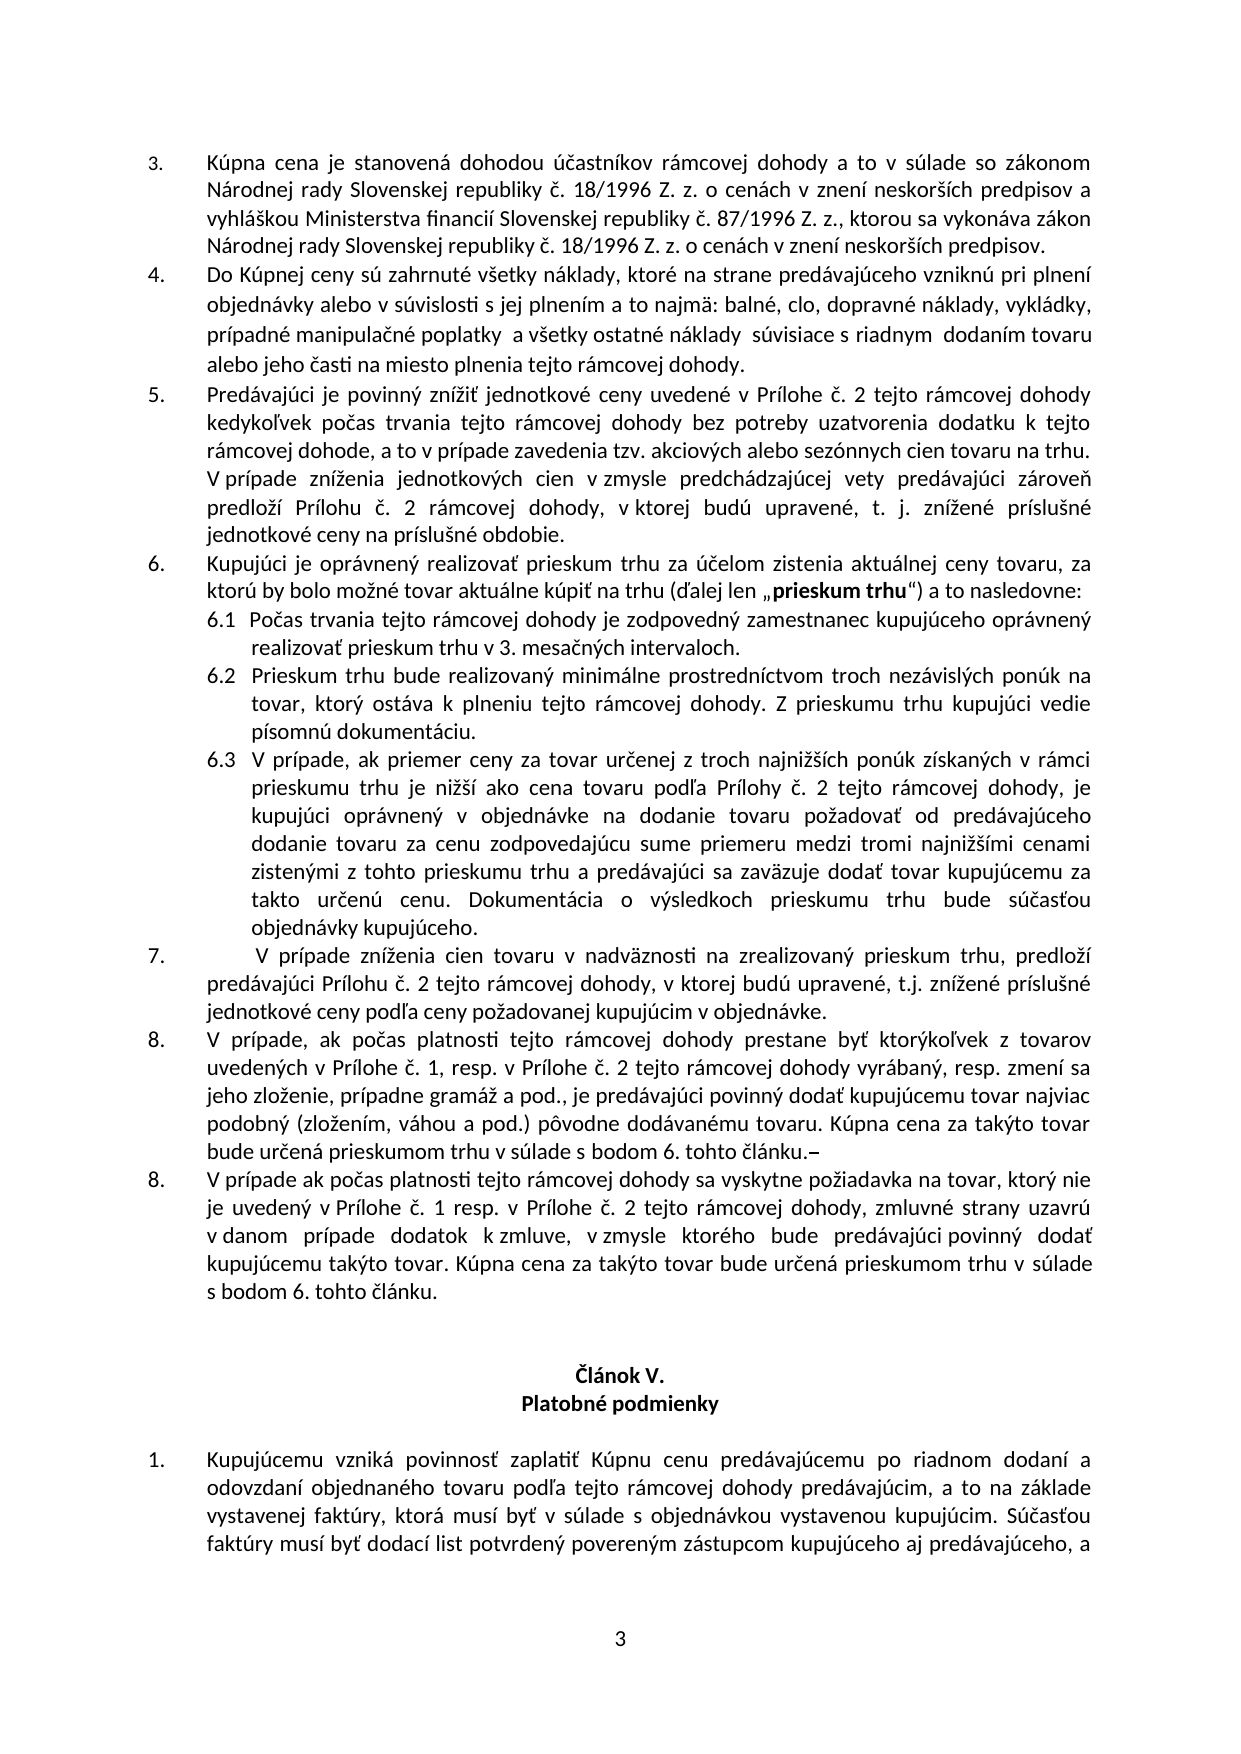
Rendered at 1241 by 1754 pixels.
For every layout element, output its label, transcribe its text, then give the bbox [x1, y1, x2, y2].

text 6. Kupujúci je oprávnený realizovať prieskum trhu za účelom zistenia aktuálnej ceny tovaru, za ktorú by bolo možné tovar aktuálne kúpiť na trhu (ďalej len „prieskum trhu“) a to nasledovne: [148, 549, 1093, 605]
text 5. Predávajúci je povinný znížiť jednotkové ceny uvedené v Prílohe č. 2 tejto rámcovej dohody kedykoľvek počas trvania tejto rámcovej dohody bez potreby uzatvorenia dodatku k tejto rámcovej dohode, a to v prípade zavedenia tzv. akciových alebo sezónnych cien tovaru na trhu. V prípade zníženia jednotkových cien v zmysle predchádzajúcej vety predávajúci zároveň predloží Prílohu č. 2 rámcovej dohody, v ktorej budú upravené, t. j. znížené príslušné jednotkové ceny na príslušné obdobie. [148, 381, 1093, 549]
text 6.3 V prípade, ak priemer ceny za tovar určenej z troch najnižších ponúk získaných v rámci prieskumu trhu je nižší ako cena tovaru podľa Prílohy č. 2 tejto rámcovej dohody, je kupujúci oprávnený v objednávke na dodanie tovaru požadovať od predávajúceho dodanie tovaru za cenu zodpovedajúcu sume priemeru medzi tromi najnižšími cenami zistenými z tohto prieskumu trhu a predávajúci sa zaväzuje dodať tovar kupujúcemu za takto určenú cenu. Dokumentácia o výsledkoch prieskumu trhu bude súčasťou objednávky kupujúceho. [207, 745, 1093, 941]
text Platobné podmienky [148, 1389, 1093, 1417]
text 6.1 Počas trvania tejto rámcovej dohody je zodpovedný zamestnanec kupujúceho oprávnený realizovať prieskum trhu v 3. mesačných intervaloch. [207, 605, 1093, 661]
text 7. V prípade zníženia cien tovaru v nadväznosti na zrealizovaný prieskum trhu, predloží predávajúci Prílohu č. 2 tejto rámcovej dohody, v ktorej budú upravené, t.j. znížené príslušné jednotkové ceny podľa ceny požadovanej kupujúcim v objednávke. [148, 941, 1093, 1025]
list Kúpna cena je stanovená dohodou účastníkov rámcovej dohody a to v súlade so zákonom Národnej rady Slovenskej republiky č. 18/1996 Z. z. o cenách v znení neskorších predpisov a vyhláškou Ministerstva financií Slovenskej republiky č. 87/1996 Z. z., ktorou sa vykonáva zákon Národnej rady Slovenskej republiky č. 18/1996 Z. z. o cenách v znení neskorších predpisov. [148, 148, 1093, 260]
text Článok V. [148, 1361, 1093, 1389]
text 8. V prípade, ak počas platnosti tejto rámcovej dohody prestane byť ktorýkoľvek z tovarov uvedených v Prílohe č. 1, resp. v Prílohe č. 2 tejto rámcovej dohody vyrábaný, resp. zmení sa jeho zloženie, prípadne gramáž a pod., je predávajúci povinný dodať kupujúcemu tovar najviac podobný (zložením, váhou a pod.) pôvodne dodávanému tovaru. Kúpna cena za takýto tovar bude určená prieskumom trhu v súlade s bodom 6. tohto článku. [148, 1025, 1093, 1165]
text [148, 1445, 1093, 1557]
text 4. Do Kúpnej ceny sú zahrnuté všetky náklady, ktoré na strane predávajúceho vzniknú pri plnení objednávky alebo v súvislosti s jej plnením a to najmä: balné, clo, dopravné náklady, vykládky, prípadné manipulačné poplatky a všetky ostatné náklady súvisiace s riadnym dodaním tovaru alebo jeho časti na miesto plnenia tejto rámcovej dohody. [148, 260, 1093, 378]
list V prípade ak počas platnosti tejto rámcovej dohody sa vyskytne požiadavka na tovar, ktorý nie je uvedený v Prílohe č. 1 resp. v Prílohe č. 2 tejto rámcovej dohody, zmluvné strany uzavrú v danom prípade dodatok k zmluve, v zmysle ktorého bude predávajúci povinný dodať kupujúcemu takýto tovar. Kúpna cena za takýto tovar bude určená prieskumom trhu v súlade s bodom 6. tohto článku. [148, 1165, 1093, 1305]
text 6.2 Prieskum trhu bude realizovaný minimálne prostredníctvom troch nezávislých ponúk na tovar, ktorý ostáva k plneniu tejto rámcovej dohody. Z prieskumu trhu kupujúci vedie písomnú dokumentáciu. [207, 661, 1093, 745]
